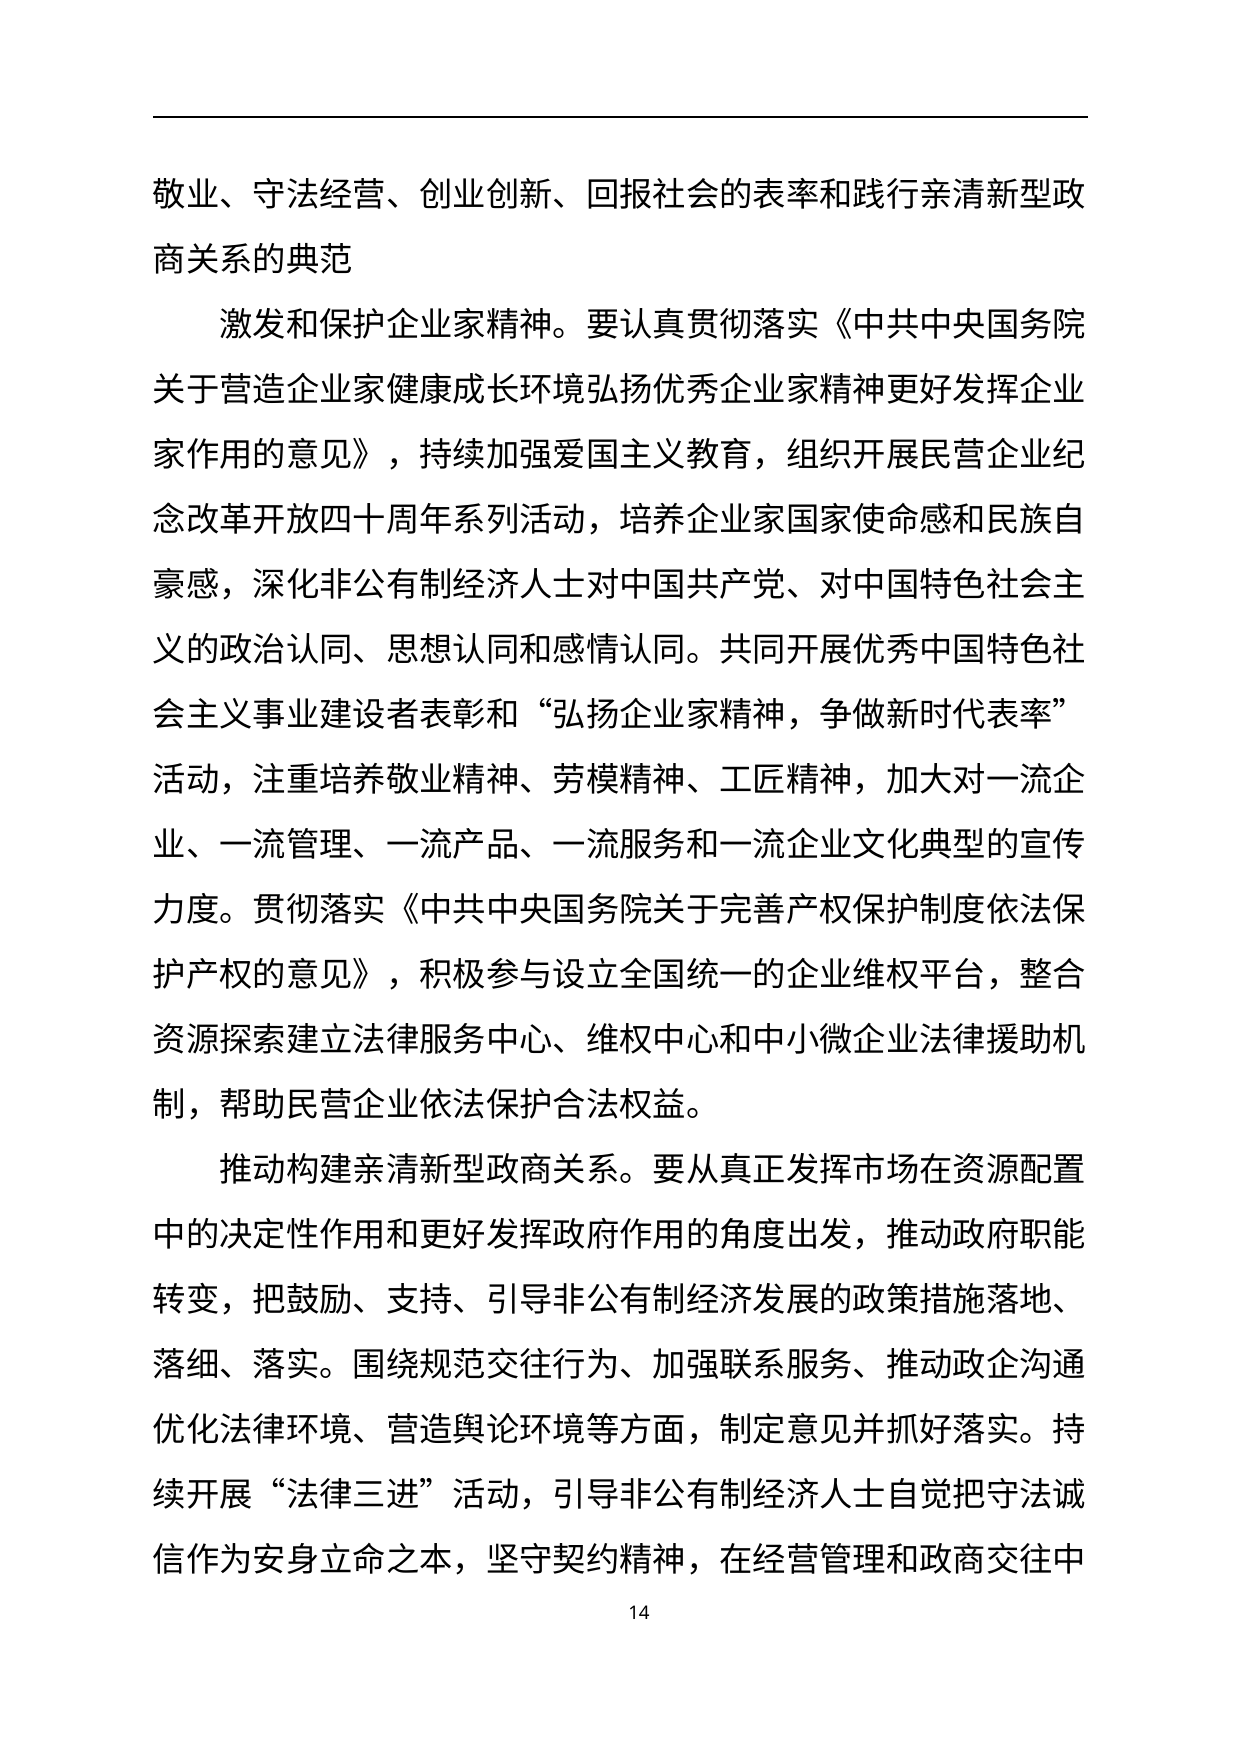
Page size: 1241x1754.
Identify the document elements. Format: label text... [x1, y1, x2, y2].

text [152, 160, 1088, 290]
text 激发和保护企业家精神。要认真贯彻落实《中共中央国务院关于营造企业家健康成长环境弘扬优秀企业家精神更好发挥企业家作用的意见》，持续加强爱国主义教育，组织开展民营企业纪念改革开放四十周年系列活动，培养企业家国家使命感和民族自豪感，深化非公有制经济人士对中国共产党、对中国特色社会主义的政治认同、思想认同和感情认同。共同开展优秀中国特色社会主义事业建设者表彰和“弘扬企业家精神，争做新时代表率”活动，注重培养敬业精神、劳模精神、工匠精神，加大对一流企业、一流管理、一流产品、一流服务和一流企业文化典型的宣传力度。贯彻落实《中共中央国务院关于完善产权保护制度依法保护产权的意见》，积极参与设立全国统一的企业维权平台，整合资源探索建立法律服务中心、维权中心和中小微企业法律援助机制，帮助民营企业依法保护合法权益。 [152, 290, 1088, 1135]
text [152, 1135, 1088, 1590]
